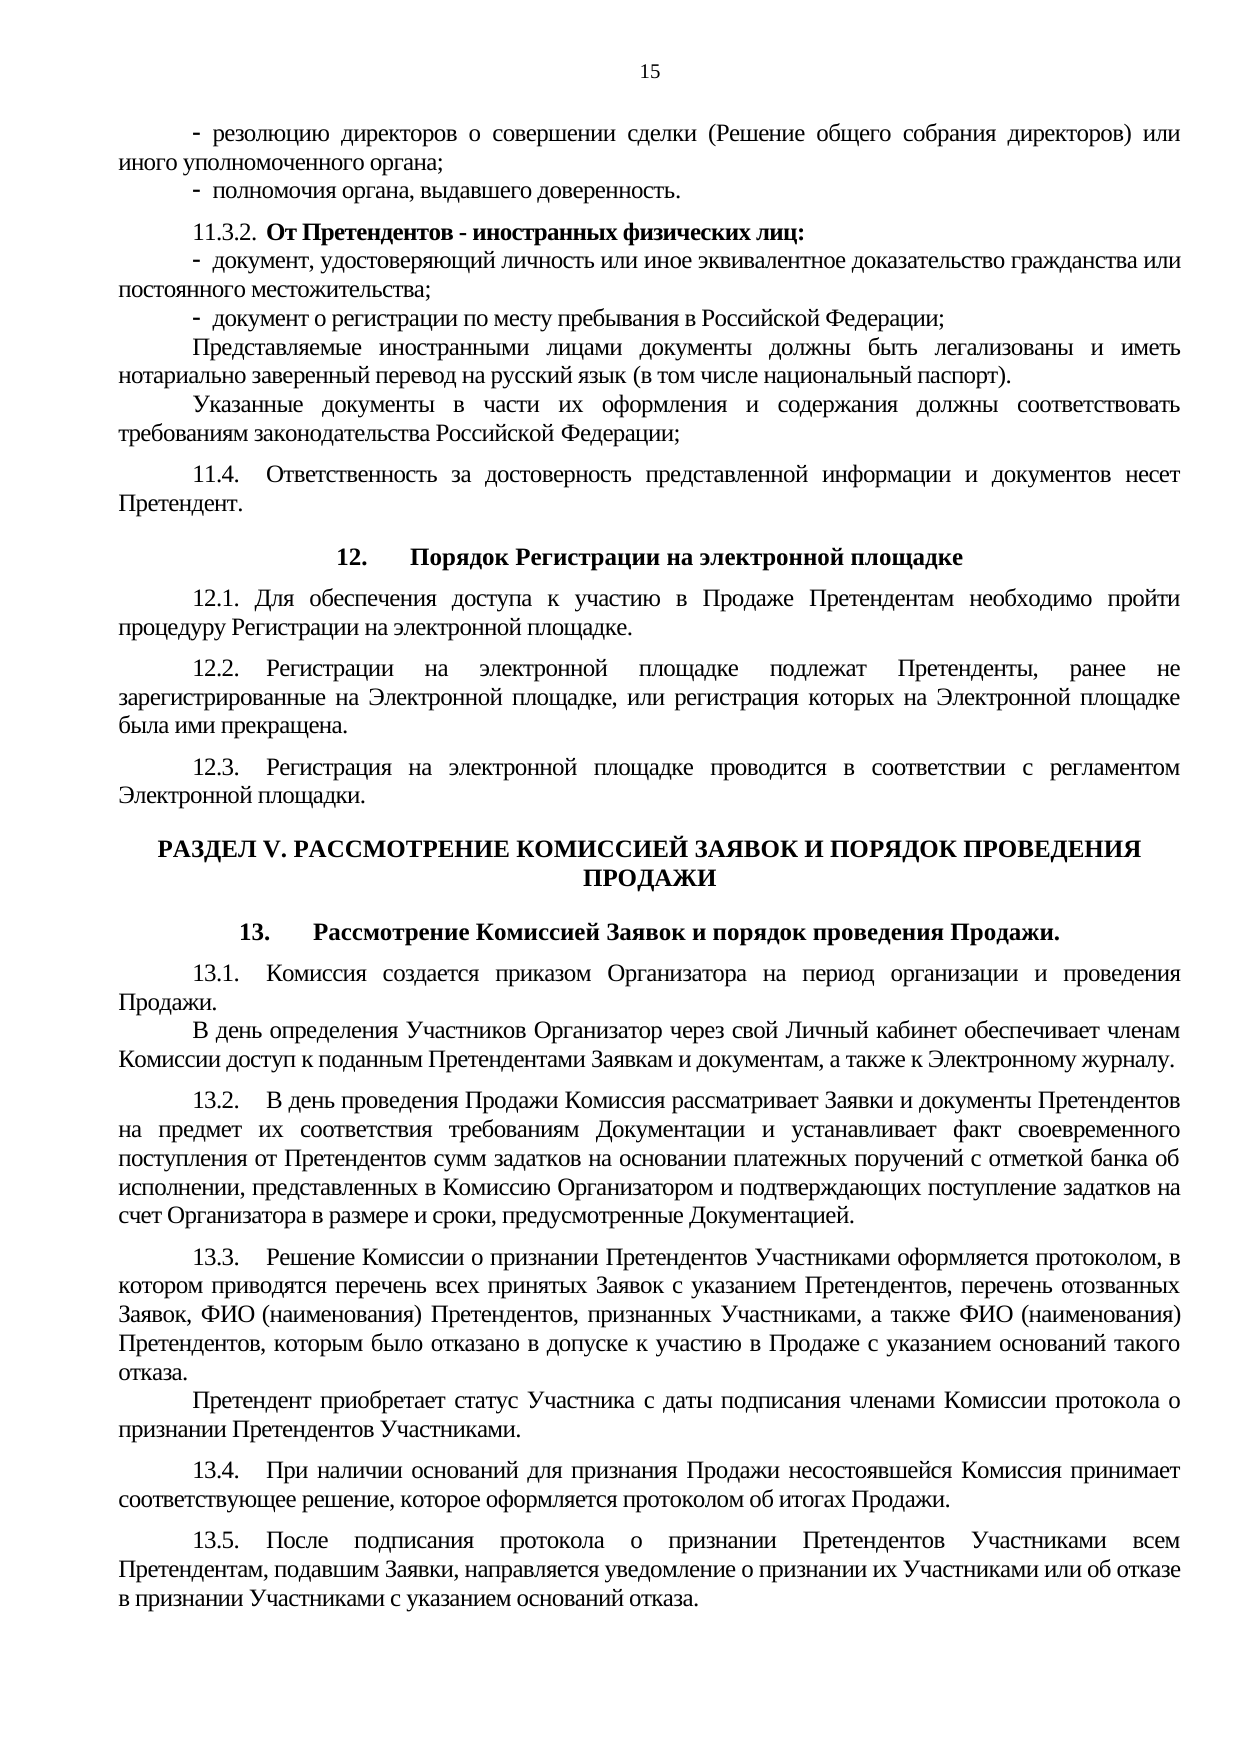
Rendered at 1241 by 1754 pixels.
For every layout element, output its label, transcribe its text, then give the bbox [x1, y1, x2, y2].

text Представляемые иностранными лицами документы должны быть легализованы и иметь нотариально заверенный перевод на русский язык (в том числе национальный паспорт). [118, 332, 1181, 389]
list Рассмотрение Комиссией Заявок и порядок проведения Продажи. [118, 917, 1181, 946]
list Решение Комиссии о признании Претендентов Участниками оформляется протоколом, в котором приводятся перечень всех принятых Заявок с указанием Претендентов, перечень отозванных Заявок, ФИО (наименования) Претендентов, признанных Участниками, а также ФИО (наименования) Претендентов, которым было отказано в допуске к участию в Продаже с указанием оснований такого отказа. [118, 1242, 1181, 1386]
list Регистрация на электронной площадке проводится в соответствии с регламентом Электронной площадки. [118, 752, 1181, 809]
list От Претендентов - иностранных физических лиц: [118, 217, 1181, 246]
list При наличии оснований для признания Продажи несостоявшейся Комиссия принимает соответствующее решение, которое оформляется протоколом об итогах Продажи. [118, 1456, 1181, 1513]
list Порядок Регистрации на электронной площадке [118, 542, 1181, 571]
list резолюцию директоров о совершении сделки (Решение общего собрания директоров) или иного уполномоченного органа; [118, 118, 1181, 176]
list документ, удостоверяющий личность или иное эквивалентное доказательство гражданства или постоянного местожительства; [118, 246, 1181, 303]
list РАССМОТРЕНИЕ КОМИССИЕЙ ЗАЯВОК И ПОРЯДОК ПРОВЕДЕНИЯ ПРОДАЖИ [118, 834, 1181, 892]
list После подписания протокола о признании Претендентов Участниками всем Претендентам, подавшим Заявки, направляется уведомление о признании их Участниками или об отказе в признании Участниками с указанием оснований отказа. [118, 1526, 1181, 1612]
list В день проведения Продажи Комиссия рассматривает Заявки и документы Претендентов на предмет их соответствия требованиям Документации и устанавливает факт своевременного поступления от Претендентов сумм задатков на основании платежных поручений с отметкой банка об исполнении, представленных в Комиссию Организатором и подтверждающих поступление задатков на счет Организатора в размере и сроки, предусмотренные Документацией. [118, 1086, 1181, 1229]
list Комиссия создается приказом Организатора на период организации и проведения Продажи. [118, 958, 1181, 1016]
text Указанные документы в части их оформления и содержания должны соответствовать требованиям законодательства Российской Федерации; [118, 389, 1181, 447]
text Претендент приобретает статус Участника с даты подписания членами Комиссии протокола о признании Претендентов Участниками. [118, 1386, 1181, 1443]
list полномочия органа, выдавшего доверенность. [118, 176, 1181, 204]
text 12.1. Для обеспечения доступа к участию в Продаже Претендентам необходимо пройти процедуру Регистрации на электронной площадке. [118, 583, 1181, 641]
list документ о регистрации по месту пребывания в Российской Федерации; [118, 303, 1181, 332]
text В день определения Участников Организатор через свой Личный кабинет обеспечивает членам Комиссии доступ к поданным Претендентами Заявкам и документам, а также к Электронному журналу. [118, 1016, 1181, 1073]
list Регистрации на электронной площадке подлежат Претенденты, ранее не зарегистрированные на Электронной площадке, или регистрация которых на Электронной площадке была ими прекращена. [118, 653, 1181, 739]
list Ответственность за достоверность представленной информации и документов несет Претендент. [118, 459, 1181, 517]
